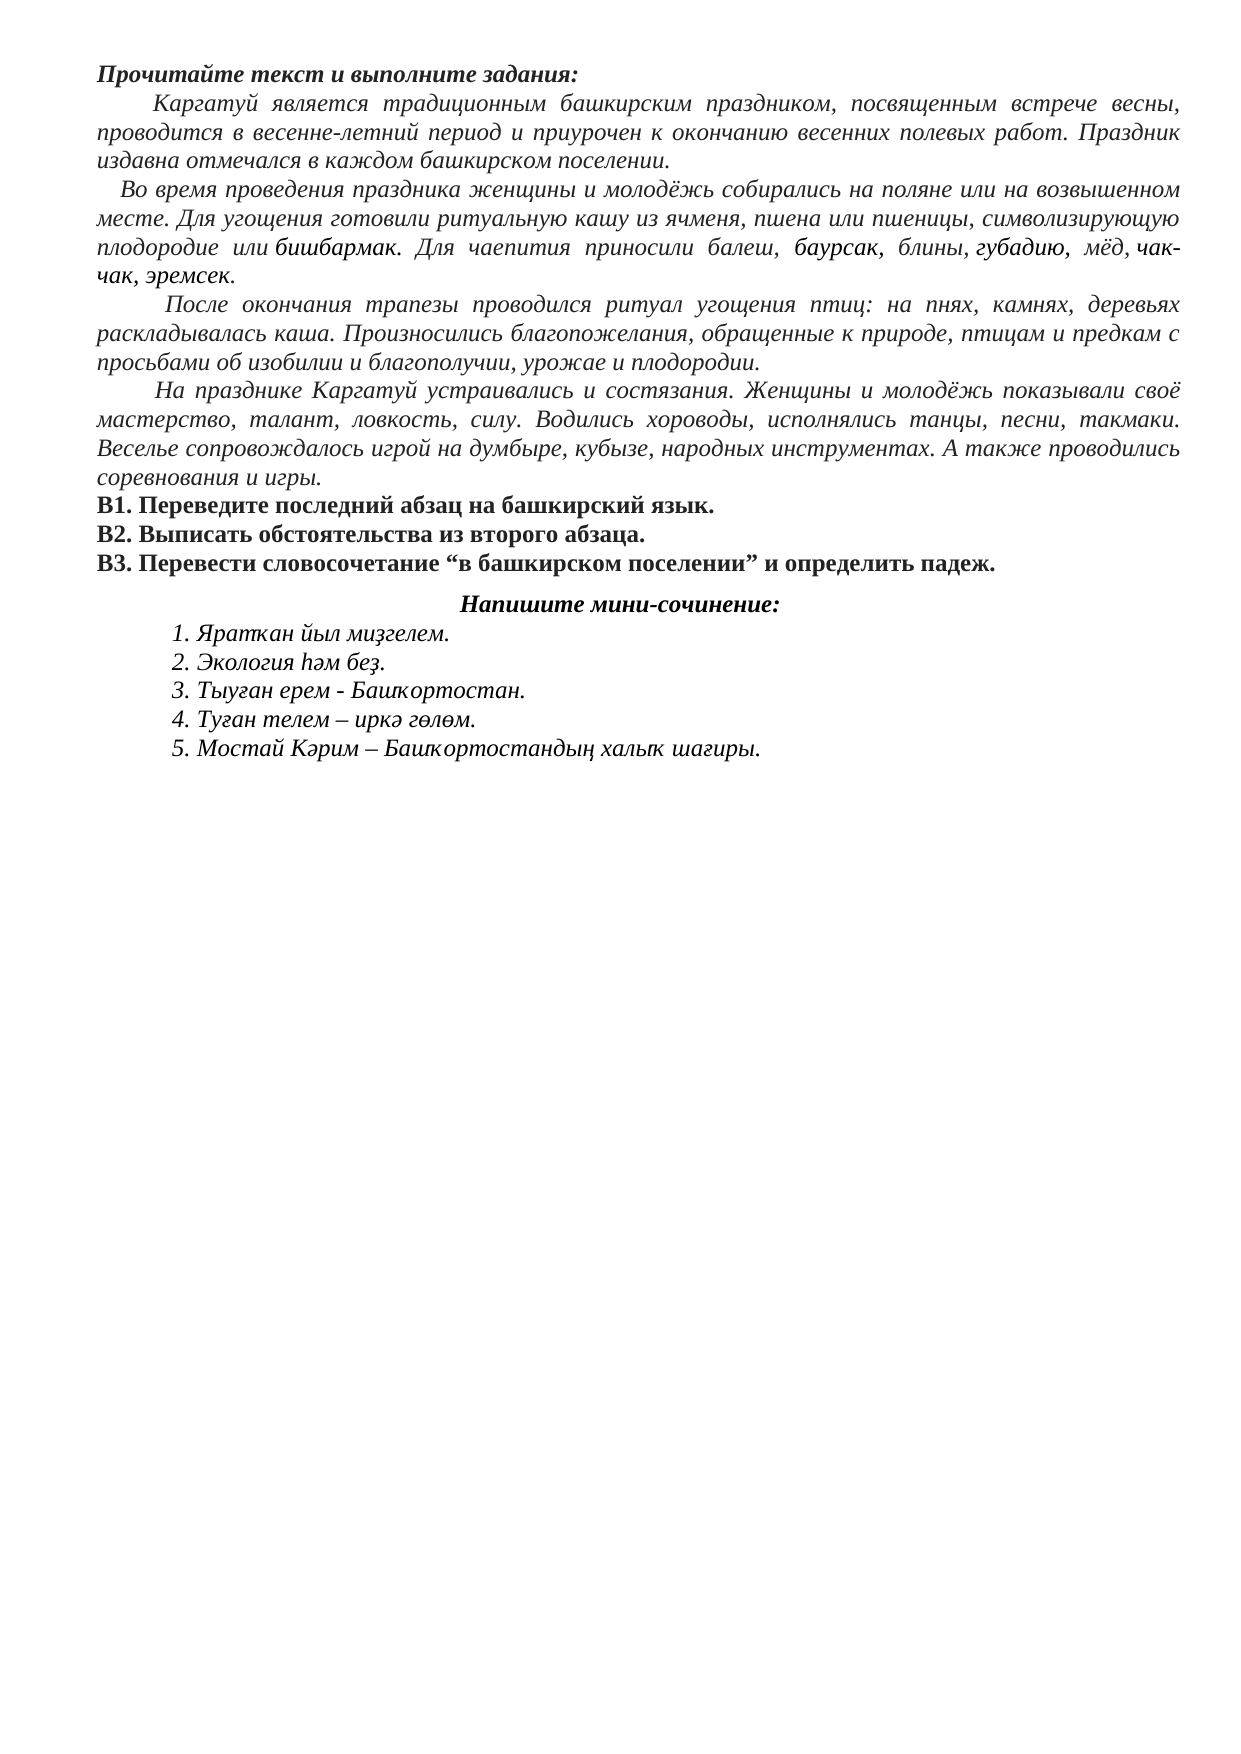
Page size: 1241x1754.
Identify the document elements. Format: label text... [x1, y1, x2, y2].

text Напишите мини-сочинение: [59, 589, 1181, 618]
list На празднике Каргатуй устраивались и состязания. Женщины и молодёжь показывали своё мастерство, талант, ловкость, силу. Водились хороводы, исполнялись танцы, песни, такмаки. Веселье сопровождалось игрой на думбыре, кубызе, народных инструментах. А также проводились соревнования и игры. [97, 375, 1181, 490]
list Прочитайте текст и выполните задания: [97, 59, 1181, 88]
list В2. Выписать обстоятельства из второго абзаца. [97, 519, 1181, 548]
list Каргатуй является традиционным башкирским праздником, посвященным встрече весны, проводится в весенне-летний период и приурочен к окончанию весенних полевых работ. Праздник издавна отмечался в каждом башкирском поселении. [97, 88, 1181, 174]
list В3. Перевести словосочетание “в башкирском поселении” и определить падеж. [97, 548, 1181, 577]
list Во время проведения праздника женщины и молодёжь собирались на поляне или на возвышенном месте. Для угощения готовили ритуальную кашу из ячменя, пшена или пшеницы, символизирующую плодородие или бишбармак. Для чаепития приносили балеш, баурсак, блины, губадию, мёд, чак-чак, эремсек. [97, 174, 1181, 289]
text 5. Мостай Кәрим – Башҡортостандың халыҡ шағиры. [172, 733, 1181, 762]
text 2. Экология һәм беҙ. [172, 647, 1181, 675]
list После окончания трапезы проводился ритуал угощения птиц: на пнях, камнях, деревьях раскладывалась каша. Произносились благопожелания, обращенные к природе, птицам и предкам с просьбами об изобилии и благополучии, урожае и плодородии. [97, 289, 1181, 375]
text 3. Тыуған ерем - Башҡортостан. [172, 675, 1181, 704]
text 4. Туған телем – иркә гөлөм. [172, 704, 1181, 733]
list В1. Переведите последний абзац на башкирский язык. [97, 490, 1181, 519]
text 1. Яратҡан йыл миҙгелем. [172, 618, 1181, 647]
